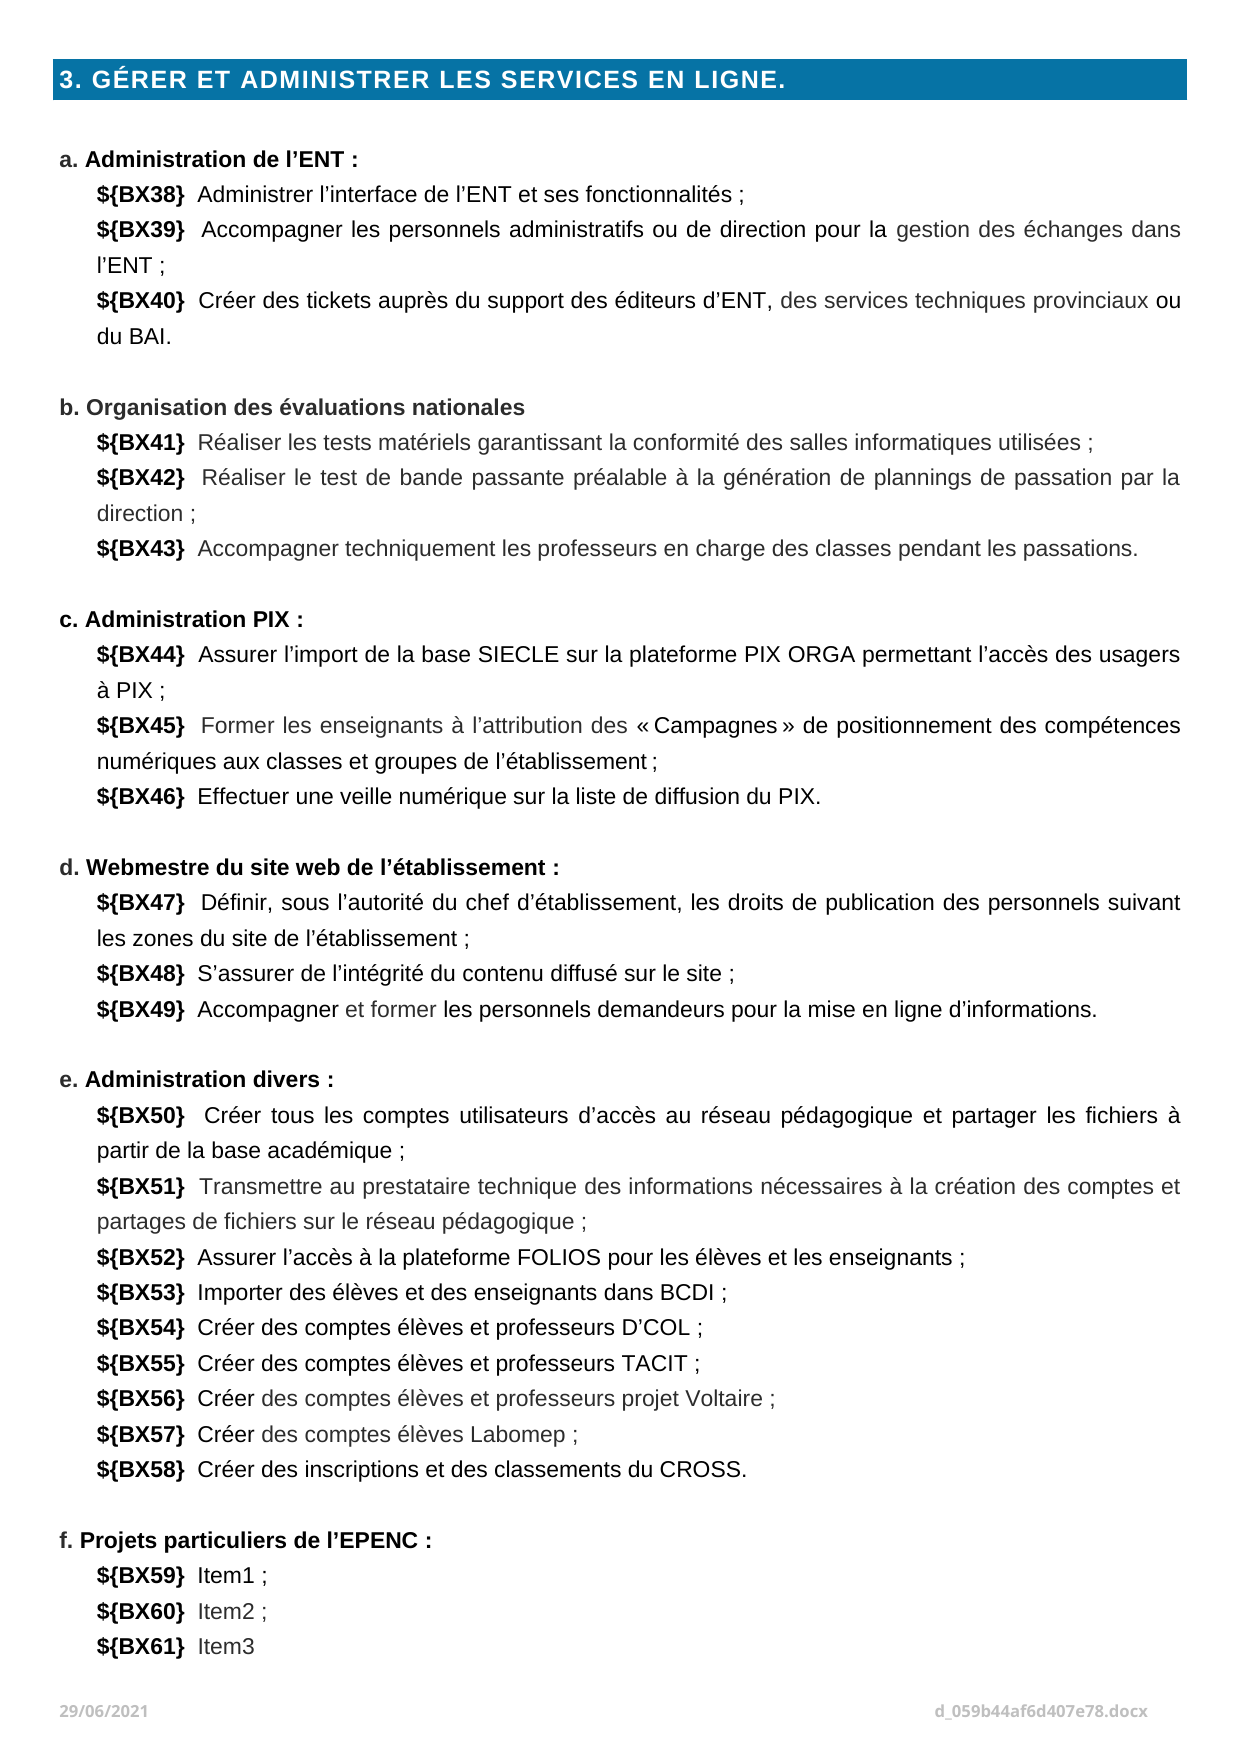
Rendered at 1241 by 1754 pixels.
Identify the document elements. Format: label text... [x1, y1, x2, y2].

text ${BX55} Créer des comptes élèves et professeurs TACIT ; [97, 1343, 1181, 1378]
text ${BX59} Item1 ; [97, 1555, 1181, 1591]
text ${BX47} Définir, sous l’autorité du chef d’établissement, les droits de publication des personnels suivant les zones du site de l’établissement ; [97, 882, 1181, 953]
text ${BX53} Importer des élèves et des enseignants dans BCDI ; [97, 1272, 1181, 1307]
text a. Administration de l’ENT : [59, 139, 1181, 174]
text ${BX61} Item3 [97, 1626, 1181, 1662]
text ${BX38} Administrer l’interface de l’ENT et ses fonctionnalités ; [97, 174, 1181, 209]
text ${BX39} Accompagner les personnels administratifs ou de direction pour la gestion des échanges dans l’ENT ; [97, 209, 1181, 280]
text ${BX52} Assurer l’accès à la plateforme FOLIOS pour les élèves et les enseignants ; [97, 1237, 1181, 1272]
text ${BX50} Créer tous les comptes utilisateurs d’accès au réseau pédagogique et partager les fichiers à partir de la base académique ; [97, 1095, 1181, 1166]
text ${BX57} Créer des comptes élèves Labomep ; [97, 1414, 1181, 1449]
subtitle 3. Gérer et administrer les services en ligne. [59, 65, 1181, 94]
text ${BX43} Accompagner techniquement les professeurs en charge des classes pendant les passations. [97, 528, 1181, 564]
text ${BX48} S’assurer de l’intégrité du contenu diffusé sur le site ; [97, 953, 1181, 989]
text ${BX40} Créer des tickets auprès du support des éditeurs d’ENT, des services techniques provinciaux ou du BAI. [97, 280, 1181, 351]
text b. Organisation des évaluations nationales [59, 387, 1181, 422]
text ${BX45} Former les enseignants à l’attribution des « Campagnes » de positionnement des compétences numériques aux classes et groupes de l’établissement ; [97, 705, 1181, 776]
text ${BX44} Assurer l’import de la base SIECLE sur la plateforme PIX ORGA permettant l’accès des usagers à PIX ; [97, 634, 1181, 705]
text ${BX51} Transmettre au prestataire technique des informations nécessaires à la création des comptes et partages de fichiers sur le réseau pédagogique ; [97, 1166, 1181, 1237]
text ${BX42} Réaliser le test de bande passante préalable à la génération de plannings de passation par la direction ; [97, 457, 1181, 528]
text ${BX49} Accompagner et former les personnels demandeurs pour la mise en ligne d’informations. [97, 989, 1181, 1024]
text e. Administration divers : [59, 1059, 1181, 1095]
text ${BX58} Créer des inscriptions et des classements du CROSS. [97, 1449, 1181, 1484]
text ${BX54} Créer des comptes élèves et professeurs D’COL ; [97, 1307, 1181, 1343]
text ${BX41} Réaliser les tests matériels garantissant la conformité des salles informatiques utilisées ; [97, 422, 1181, 457]
text ${BX56} Créer des comptes élèves et professeurs projet Voltaire ; [97, 1378, 1181, 1414]
text c. Administration PIX : [59, 599, 1181, 634]
text d. Webmestre du site web de l’établissement : [59, 847, 1181, 882]
text ${BX46} Effectuer une veille numérique sur la liste de diffusion du PIX. [97, 776, 1181, 812]
text ${BX60} Item2 ; [97, 1591, 1181, 1626]
text f. Projets particuliers de l’EPENC : [59, 1520, 1181, 1555]
